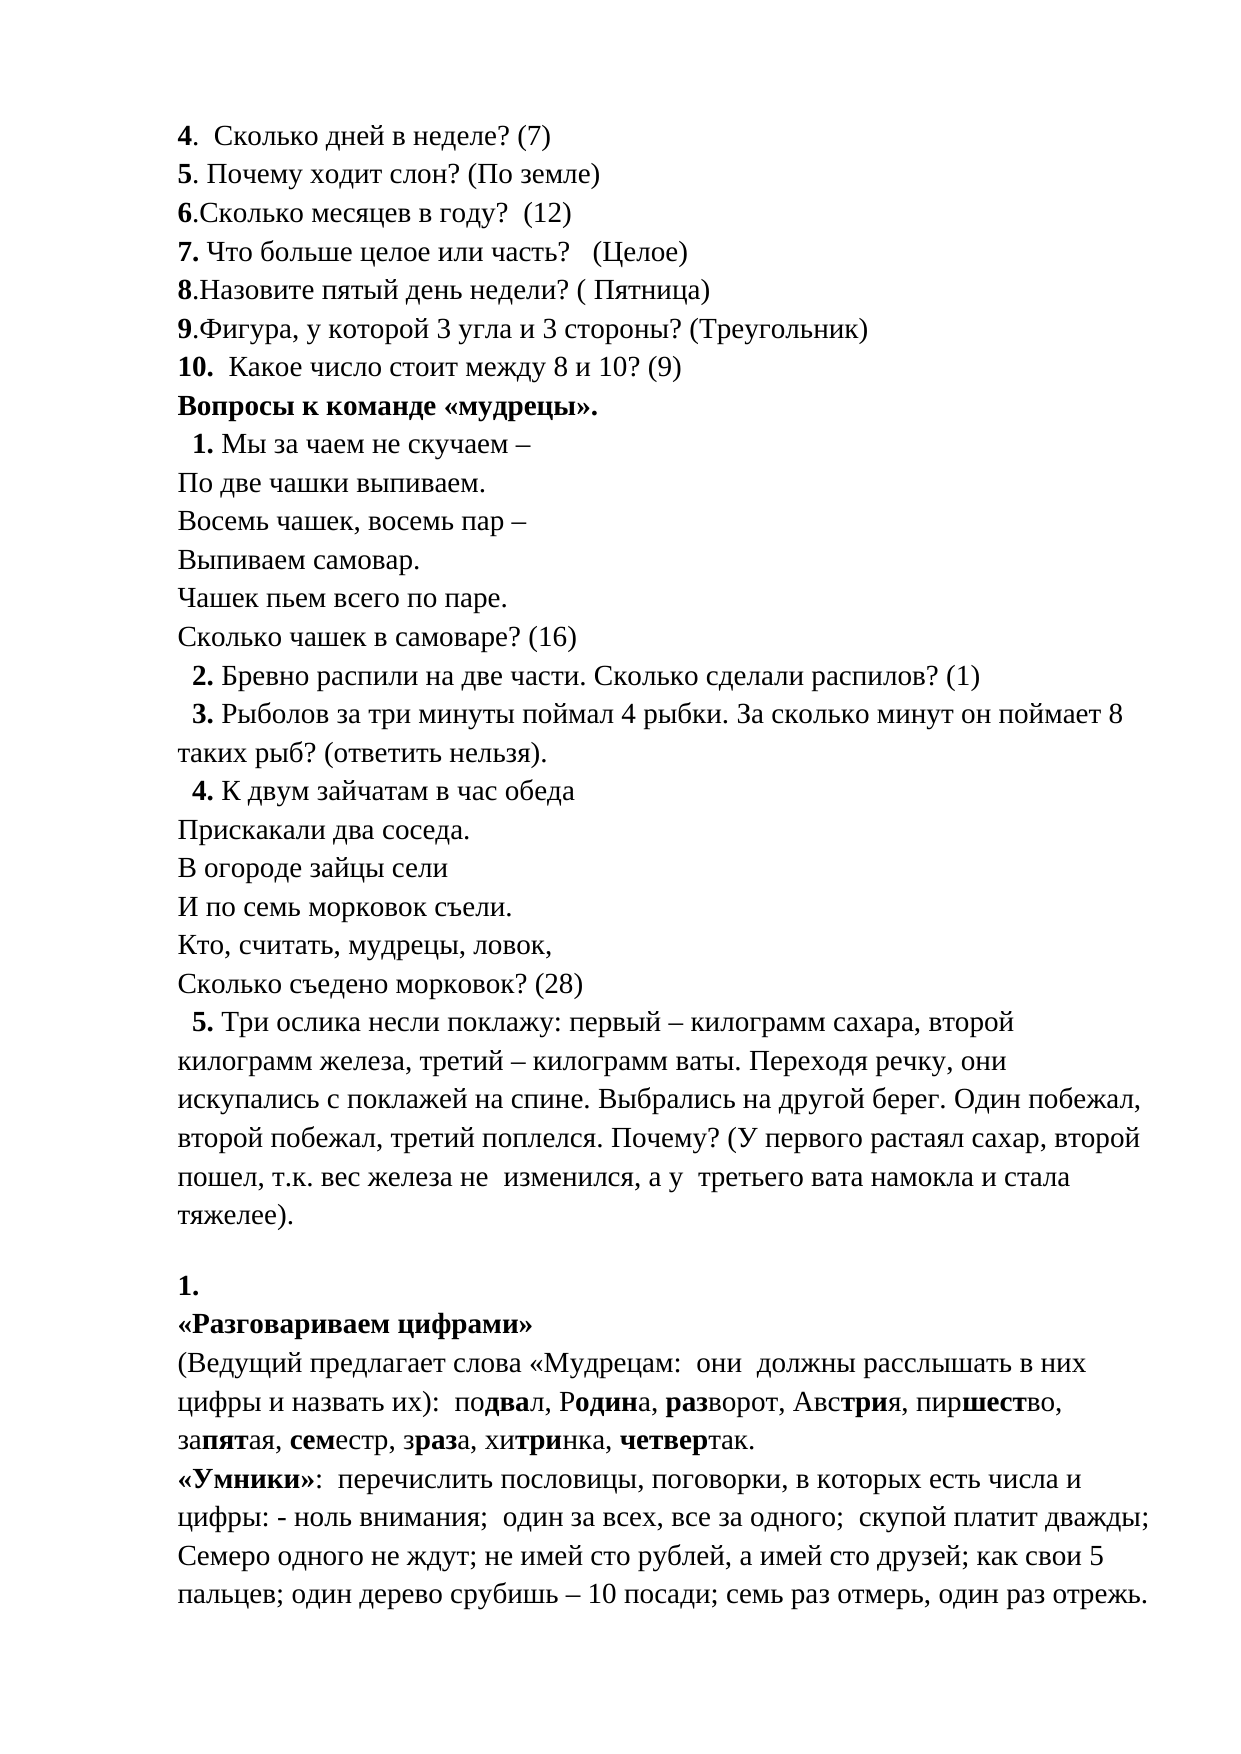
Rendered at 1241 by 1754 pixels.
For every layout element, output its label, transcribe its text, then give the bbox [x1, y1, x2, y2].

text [177, 118, 1152, 1231]
text 1. [177, 1268, 1152, 1302]
text «Разговариваем цифрами» (Ведущий предлагает слова «Мудрецам: они должны расслышать в них цифры и назвать их): подвал, Родина, разворот, Австрия, пиршество, запятая, семестр, зраза, хитринка, четвертак. «Умники»: перечислить пословицы, поговорки, в которых есть числа и цифры: - ноль внимания; один за всех, все за одного; скупой платит дважды; [177, 1307, 1152, 1533]
text Семеро одного не ждут; не имей сто рублей, а имей сто друзей; как свои 5 пальцев; один дерево срубишь – 10 посади; семь раз отмерь, один раз отрежь. [177, 1538, 1152, 1610]
